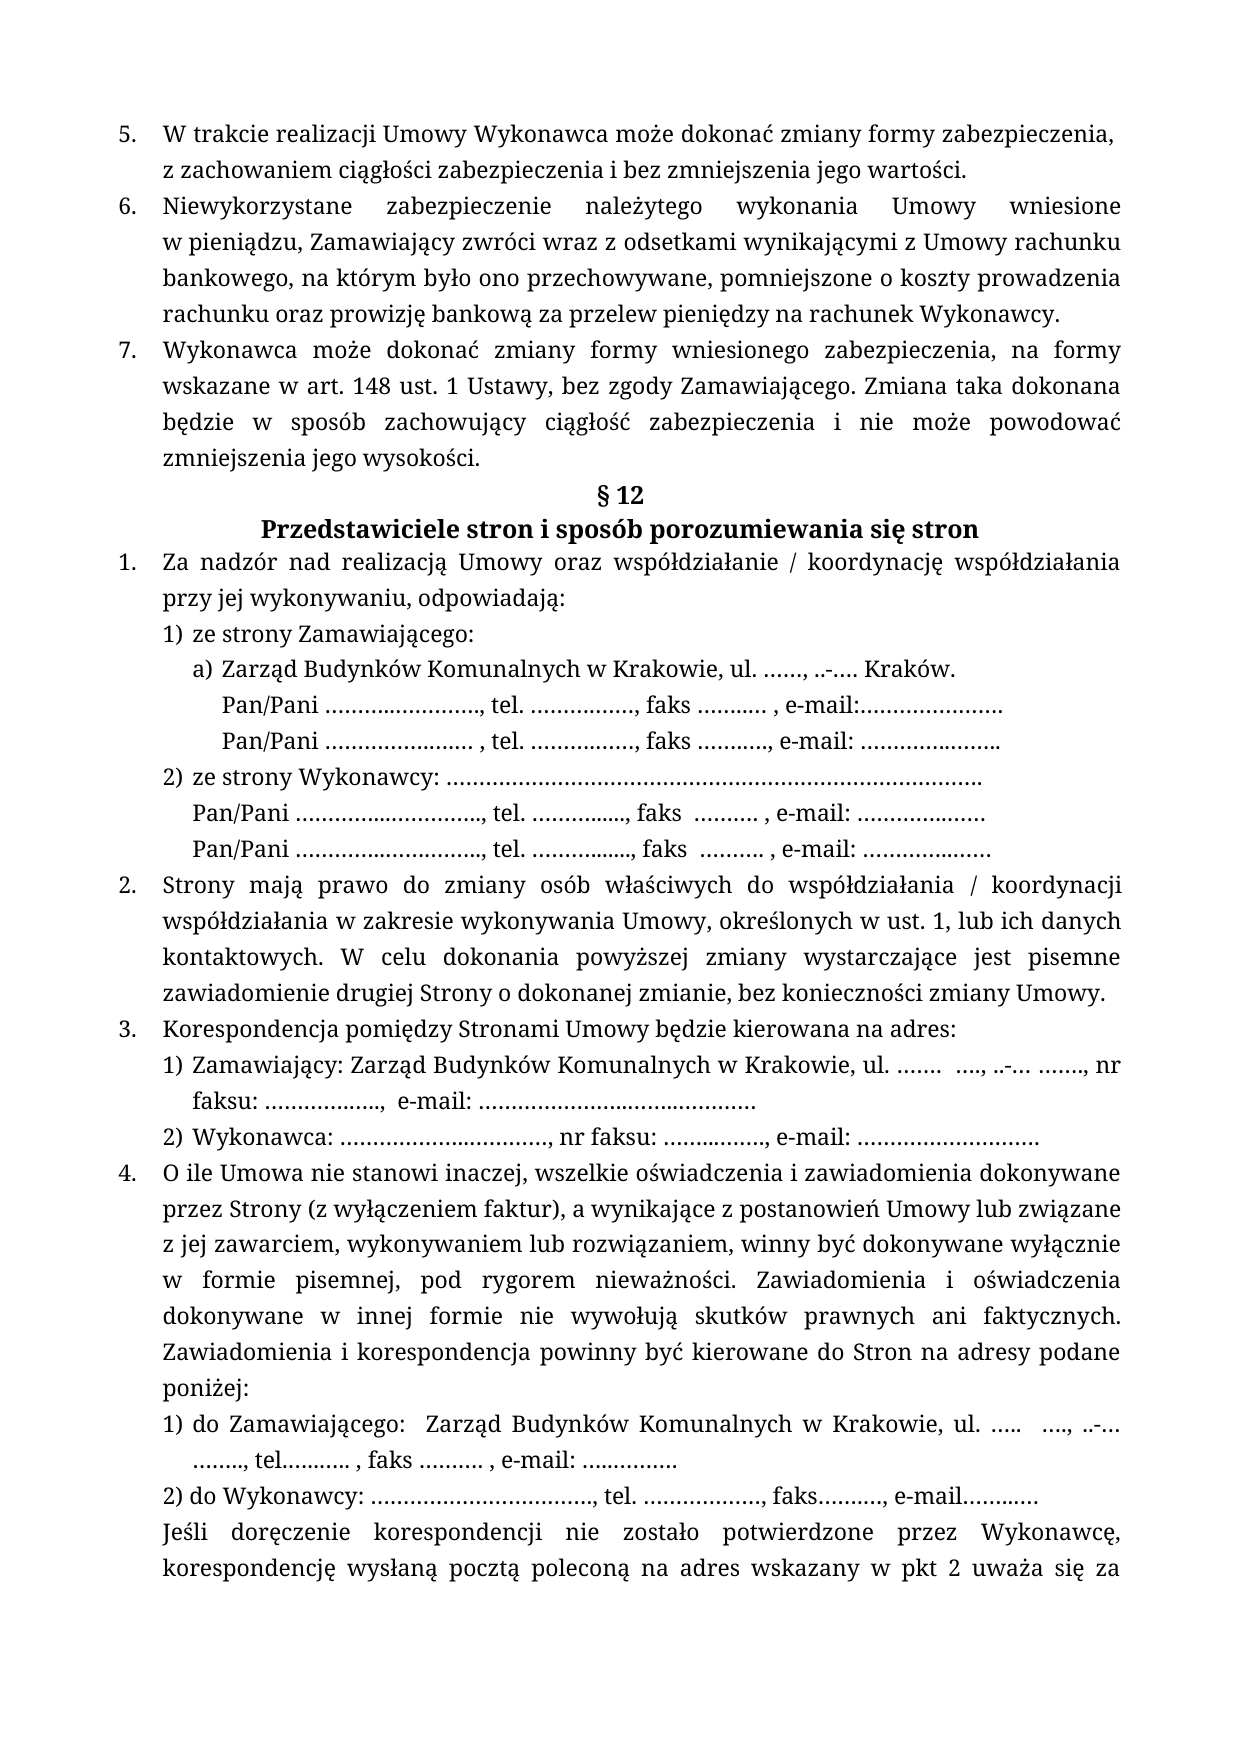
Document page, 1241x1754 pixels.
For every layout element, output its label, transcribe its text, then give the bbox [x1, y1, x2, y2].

text § 12 [118, 477, 1122, 512]
text 1) Zamawiający: Zarząd Budynków Komunalnych w Krakowie, ul. ……. …., ..-… ……., nr faksu: ………….….., e-mail: …………………..……..………… [162, 1049, 1122, 1116]
text Pan/Pani …………...………….., tel. ………......, faks ………. , e-mail: …………..…… [162, 797, 1122, 828]
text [162, 1516, 1122, 1583]
text 1) do Zamawiającego: Zarząd Budynków Komunalnych w Krakowie, ul. ….. …., ..-… …….., tel.…..….. , faks ………. , e-mail: …..………. [162, 1408, 1122, 1475]
text Przedstawiciele stron i sposób porozumiewania się stron [118, 512, 1122, 546]
list W trakcie realizacji Umowy Wykonawca może dokonać zmiany formy zabezpieczenia, z zachowaniem ciągłości zabezpieczenia i bez zmniejszenia jego wartości. [118, 118, 1122, 185]
text 2. Strony mają prawo do zmiany osób właściwych do współdziałania / koordynacji współdziałania w zakresie wykonywania Umowy, określonych w ust. 1, lub ich danych kontaktowych. W celu dokonania powyższej zmiany wystarczające jest pisemne zawiadomienie drugiej Strony o dokonanej zmianie, bez konieczności zmiany Umowy. [118, 869, 1122, 1008]
list ze strony Zamawiającego: [162, 617, 1122, 649]
text Pan/Pani …………..…….…….., tel. ………......., faks ………. , e-mail: …………..…… [192, 833, 1122, 864]
text 3. Korespondencja pomiędzy Stronami Umowy będzie kierowana na adres: [118, 1013, 1122, 1044]
list Niewykorzystane zabezpieczenie należytego wykonania Umowy wniesione w pieniądzu, Zamawiający zwróci wraz z odsetkami wynikającymi z Umowy rachunku bankowego, na którym było ono przechowywane, pomniejszone o koszty prowadzenia rachunku oraz prowizję bankową za przelew pieniędzy na rachunek Wykonawcy. [118, 190, 1122, 329]
list Zarząd Budynków Komunalnych w Krakowie, ul. ……, ..-…. Kraków. [192, 653, 1122, 685]
list Wykonawca może dokonać zmiany formy wniesionego zabezpieczenia, na formy wskazane w art. 148 ust. 1 Ustawy, bez zgody Zamawiającego. Zmiana taka dokonana będzie w sposób zachowujący ciągłość zabezpieczenia i nie może powodować zmniejszenia jego wysokości. [118, 334, 1122, 473]
list Za nadzór nad realizacją Umowy oraz współdziałanie / koordynację współdziałania przy jej wykonywaniu, odpowiadają: [118, 546, 1122, 613]
text 2) do Wykonawcy: ……………………………., tel. ………………, faks…….…, e-mail……..…. [162, 1480, 1122, 1511]
text 2) ze strony Wykonawcy: ………………………………………………………………………. [162, 761, 1122, 792]
text 2) Wykonawca: ………………..…………, nr faksu: ……...……., e-mail: ………………………. [162, 1121, 1122, 1152]
text Pan/Pani ………..…………., tel. ……….……, faks ……..… , e-mail:…………………. [222, 689, 1122, 721]
text Pan/Pani …………….….… , tel. ……….……, faks …….…., e-mail: …………..…….. [192, 725, 1122, 757]
text 4. O ile Umowa nie stanowi inaczej, wszelkie oświadczenia i zawiadomienia dokonywane przez Strony (z wyłączeniem faktur), a wynikające z postanowień Umowy lub związane z jej zawarciem, wykonywaniem lub rozwiązaniem, winny być dokonywane wyłącznie w formie pisemnej, pod rygorem nieważności. Zawiadomienia i oświadczenia dokonywane w innej formie nie wywołują skutków prawnych ani faktycznych. Zawiadomienia i korespondencja powinny być kierowane do Stron na adresy podane poniżej: [118, 1157, 1122, 1403]
